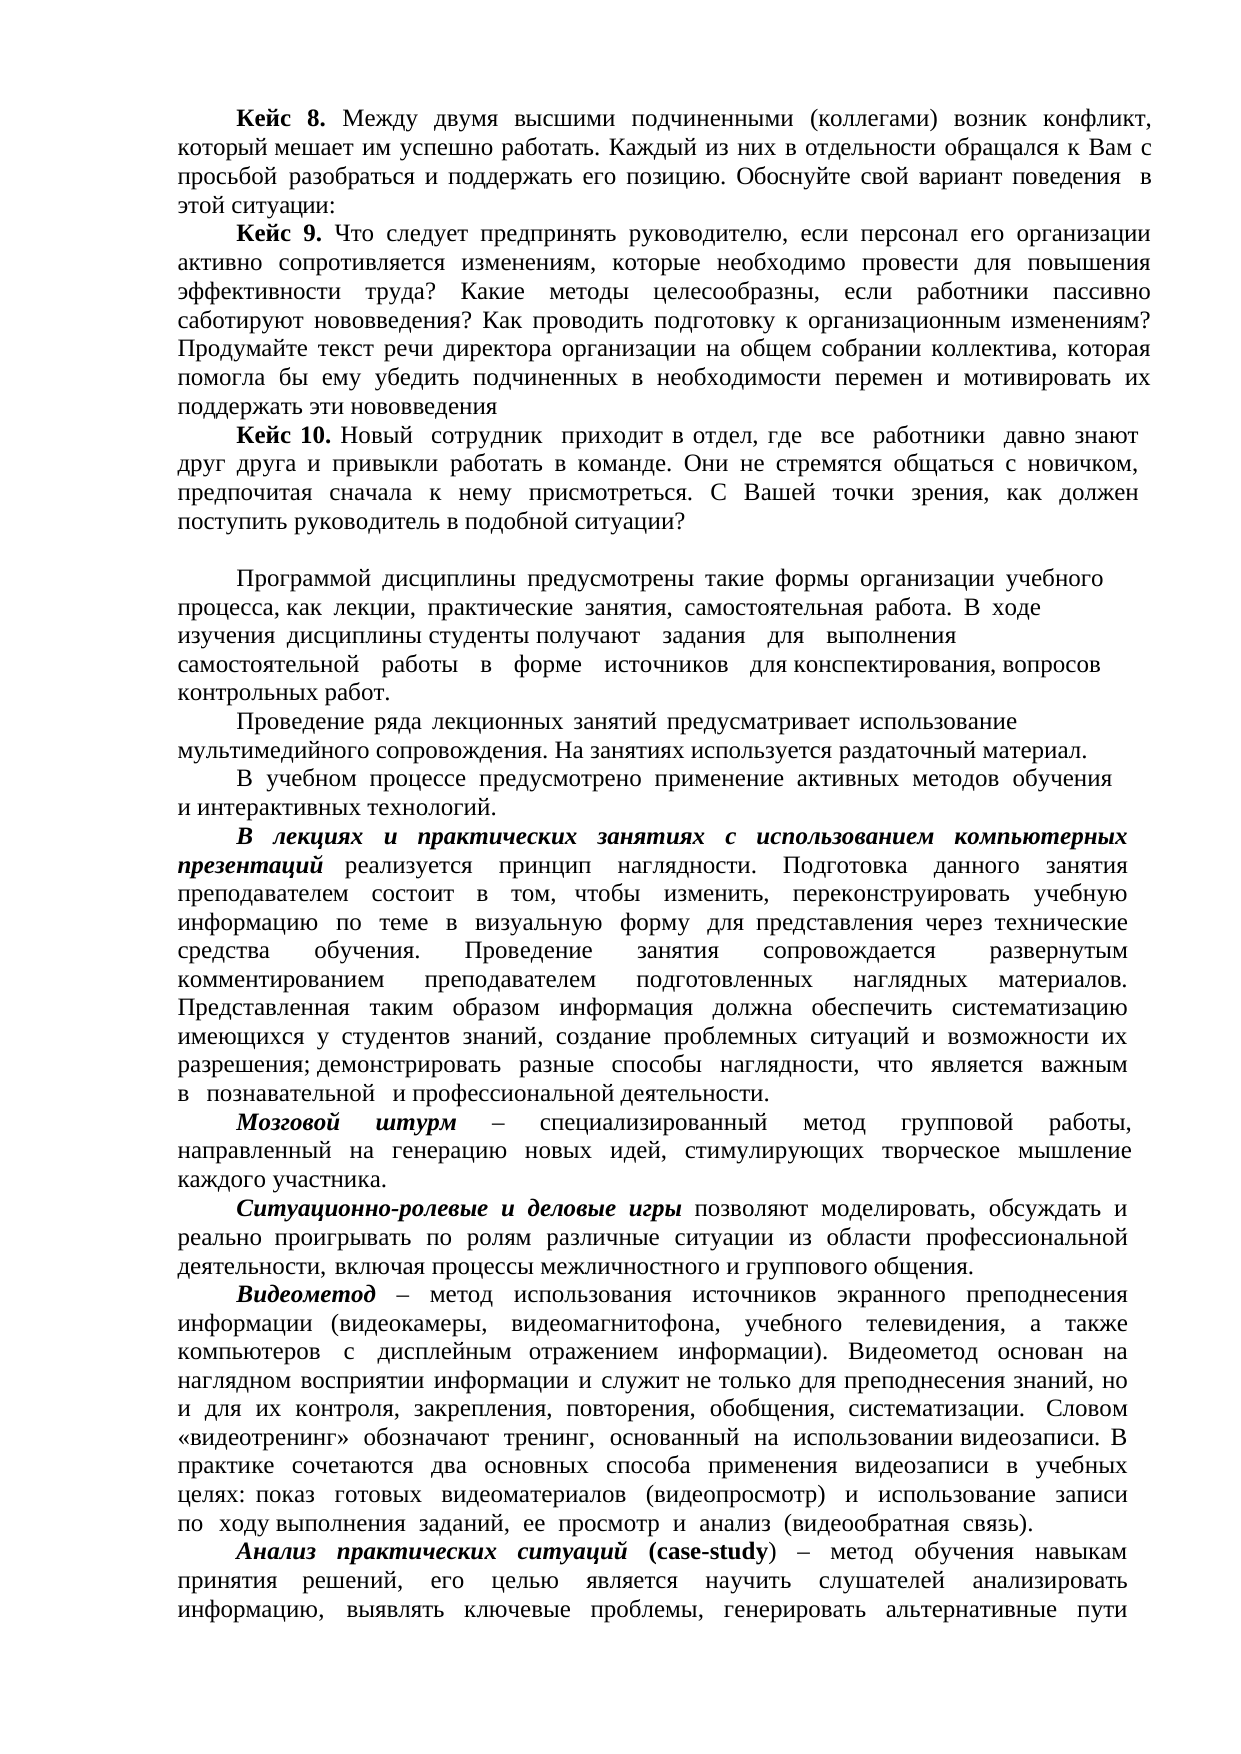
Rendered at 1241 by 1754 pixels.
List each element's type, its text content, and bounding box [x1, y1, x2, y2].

text Видеометод – метод использования источников экранного преподнесения информации (видеокамеры, видеомагнитофона, учебного телевидения, а также компьютеров с дисплейным отражением информации). Видеометод основан на наглядном восприятии информации и служит не только для преподнесения знаний, но и для их контроля, закрепления, повторения, обобщения, систематизации. Словом «видеотренинг» обозначают тренинг, основанный на использовании видеозаписи. В практике сочетаются два основных способа применения видеозаписи в учебных целях: показ готовых видеоматериалов (видеопросмотр) и использование записи по ходу выполнения заданий, ее просмотр и анализ (видеообратная связь). [177, 1279, 1128, 1536]
text Кейс 10. Новый сотрудник приходит в отдел, где все работники давно знают друг друга и привыкли работать в команде. Они не стремятся общаться с новичком, предпочитая сначала к нему присмотреться. С Вашей точки зрения, как должен поступить руководитель в подобной ситуации? [177, 420, 1138, 535]
text В лекциях и практических занятиях с использованием компьютерных презентаций реализуется принцип наглядности. Подготовка данного занятия преподавателем состоит в том, чтобы изменить, переконструировать учебную информацию по теме в визуальную форму для представления через технические средства обучения. Проведение занятия сопровождается развернутым комментированием преподавателем подготовленных наглядных материалов. Представленная таким образом информация должна обеспечить систематизацию имеющихся у студентов знаний, создание проблемных ситуаций и возможности их разрешения; демонстрировать разные способы наглядности, что является важным в познавательной и профессиональной деятельности. [177, 821, 1128, 1107]
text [177, 1536, 1127, 1623]
text Кейс 9. Что следует предпринять руководителю, если персонал его организации активно сопротивляется изменениям, которые необходимо провести для повышения эффективности труда? Какие методы целесообразны, если работники пассивно саботируют нововведения? Как проводить подготовку к организационным изменениям? Продумайте текст речи директора организации на общем собрании коллектива, которая помогла бы ему убедить подчиненных в необходимости перемен и мотивировать их поддержать эти нововведения [177, 218, 1152, 420]
text Ситуационно-ролевые и деловые игры позволяют моделировать, обсуждать и реально проигрывать по ролям различные ситуации из области профессиональной деятельности, включая процессы межличностного и группового общения. [177, 1193, 1128, 1279]
text Проведение ряда лекционных занятий предусматривает использование мультимедийного сопровождения. На занятиях используется раздаточный материал. [177, 706, 1132, 763]
text Мозговой штурм – специализированный метод групповой работы, направленный на генерацию новых идей, стимулирующих творческое мышление каждого участника. [177, 1107, 1132, 1193]
text Кейс 8. Между двумя высшими подчиненными (коллегами) возник конфликт, который мешает им успешно работать. Каждый из них в отдельности обращался к Вам с просьбой разобраться и поддержать его позицию. Обоснуйте свой вариант поведения в этой ситуации: [177, 103, 1152, 218]
text В учебном процессе предусмотрено применение активных методов обучения и интерактивных технологий. [177, 763, 1132, 821]
text Программой дисциплины предусмотрены такие формы организации учебного процесса, как лекции, практические занятия, самостоятельная работа. В ходе изучения дисциплины студенты получают задания для выполнения самостоятельной работы в форме источников для конспектирования, вопросов контрольных работ. [177, 563, 1131, 706]
